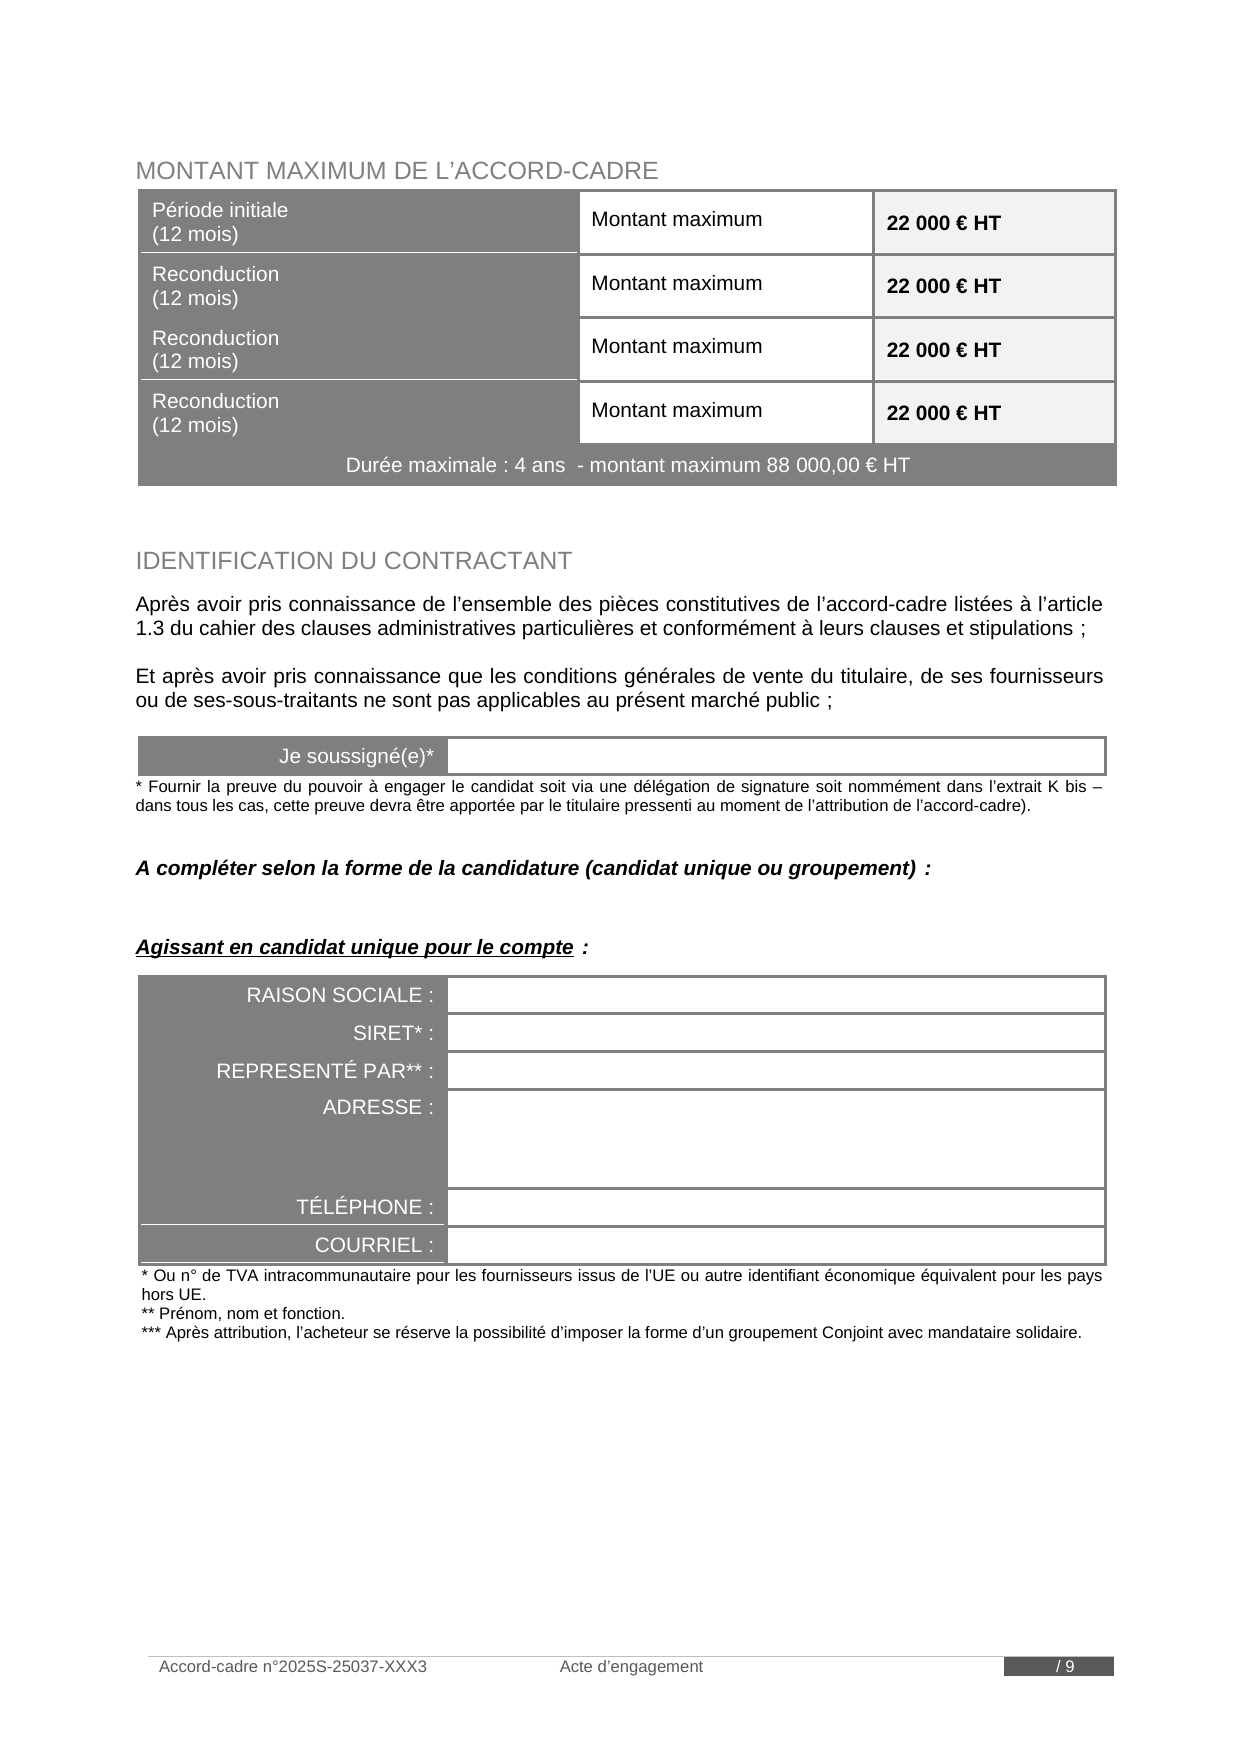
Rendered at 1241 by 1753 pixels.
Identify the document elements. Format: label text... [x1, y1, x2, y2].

table_cell Reconduction (12 mois) [141, 383, 577, 443]
table_header Période initiale (12 mois) [141, 192, 577, 252]
table_cell 22 000 € HT [875, 319, 1114, 379]
text MONTANT MAXIMUM DE L’ACCORD-CADRE [135, 156, 1093, 185]
table_cell Reconduction (12 mois) [141, 256, 577, 316]
table_cell TÉLÉPHONE : [141, 1190, 444, 1224]
table_cell 22 000 € HT [875, 256, 1114, 316]
text Et après avoir pris connaissance que les conditions générales de vente du titulaire, de ses fournisseurs ou de ses-sous-traitants ne sont pas applicables au présent marché public ; [135, 664, 1105, 712]
text Agissant en candidat unique pour le compte : [135, 934, 1105, 958]
table_cell [448, 1053, 1104, 1088]
table_cell [448, 1091, 1104, 1187]
text IDENTIFICATION DU CONTRACTANT [135, 546, 1093, 575]
table_cell Montant maximum [580, 383, 872, 443]
table_cell ADRESSE : [141, 1091, 444, 1187]
table_cell Reconduction (12 mois) [141, 319, 577, 379]
table_cell [448, 1015, 1104, 1050]
table_header 22 000 € HT [875, 192, 1114, 252]
table_header Montant maximum [580, 192, 872, 252]
table_cell Montant maximum [580, 256, 872, 316]
table_cell Durée maximale : 4 ans - montant maximum 88 000,00 € HT [141, 446, 1114, 483]
text *** Après attribution, l’acheteur se réserve la possibilité d’imposer la forme d’un groupement Conjoint avec mandataire solidaire. [141, 1323, 1105, 1342]
table_cell [448, 1190, 1104, 1224]
table_header [448, 978, 1104, 1012]
text * Ou n° de TVA intracommunautaire pour les fournisseurs issus de l’UE ou autre identifiant économique équivalent pour les pays hors UE. [141, 1266, 1105, 1304]
text ** Prénom, nom et fonction. [141, 1304, 1105, 1323]
table_cell COURRIEL : [141, 1228, 444, 1262]
text * Fournir la preuve du pouvoir à engager le candidat soit via une délégation de signature soit nommément dans l’extrait K bis – dans tous les cas, cette preuve devra être apportée par le titulaire pressenti au moment de l’attribution de l’accord-cadre). [135, 776, 1105, 815]
table_header Je soussigné(e)* [141, 739, 444, 773]
table_cell [448, 1228, 1104, 1262]
table_header RAISON SOCIALE : [141, 978, 444, 1012]
table_header [448, 739, 1104, 773]
table_cell SIRET* : [141, 1015, 444, 1050]
table_cell 22 000 € HT [875, 383, 1114, 443]
text A compléter selon la forme de la candidature (candidat unique ou groupement) : [135, 856, 1105, 879]
table_cell Montant maximum [580, 319, 872, 379]
text Après avoir pris connaissance de l’ensemble des pièces constitutives de l’accord-cadre listées à l’article 1.3 du cahier des clauses administratives particulières et conformément à leurs clauses et stipulations ; [135, 592, 1105, 640]
table_cell REPRESENTÉ PAR** : [141, 1053, 444, 1088]
